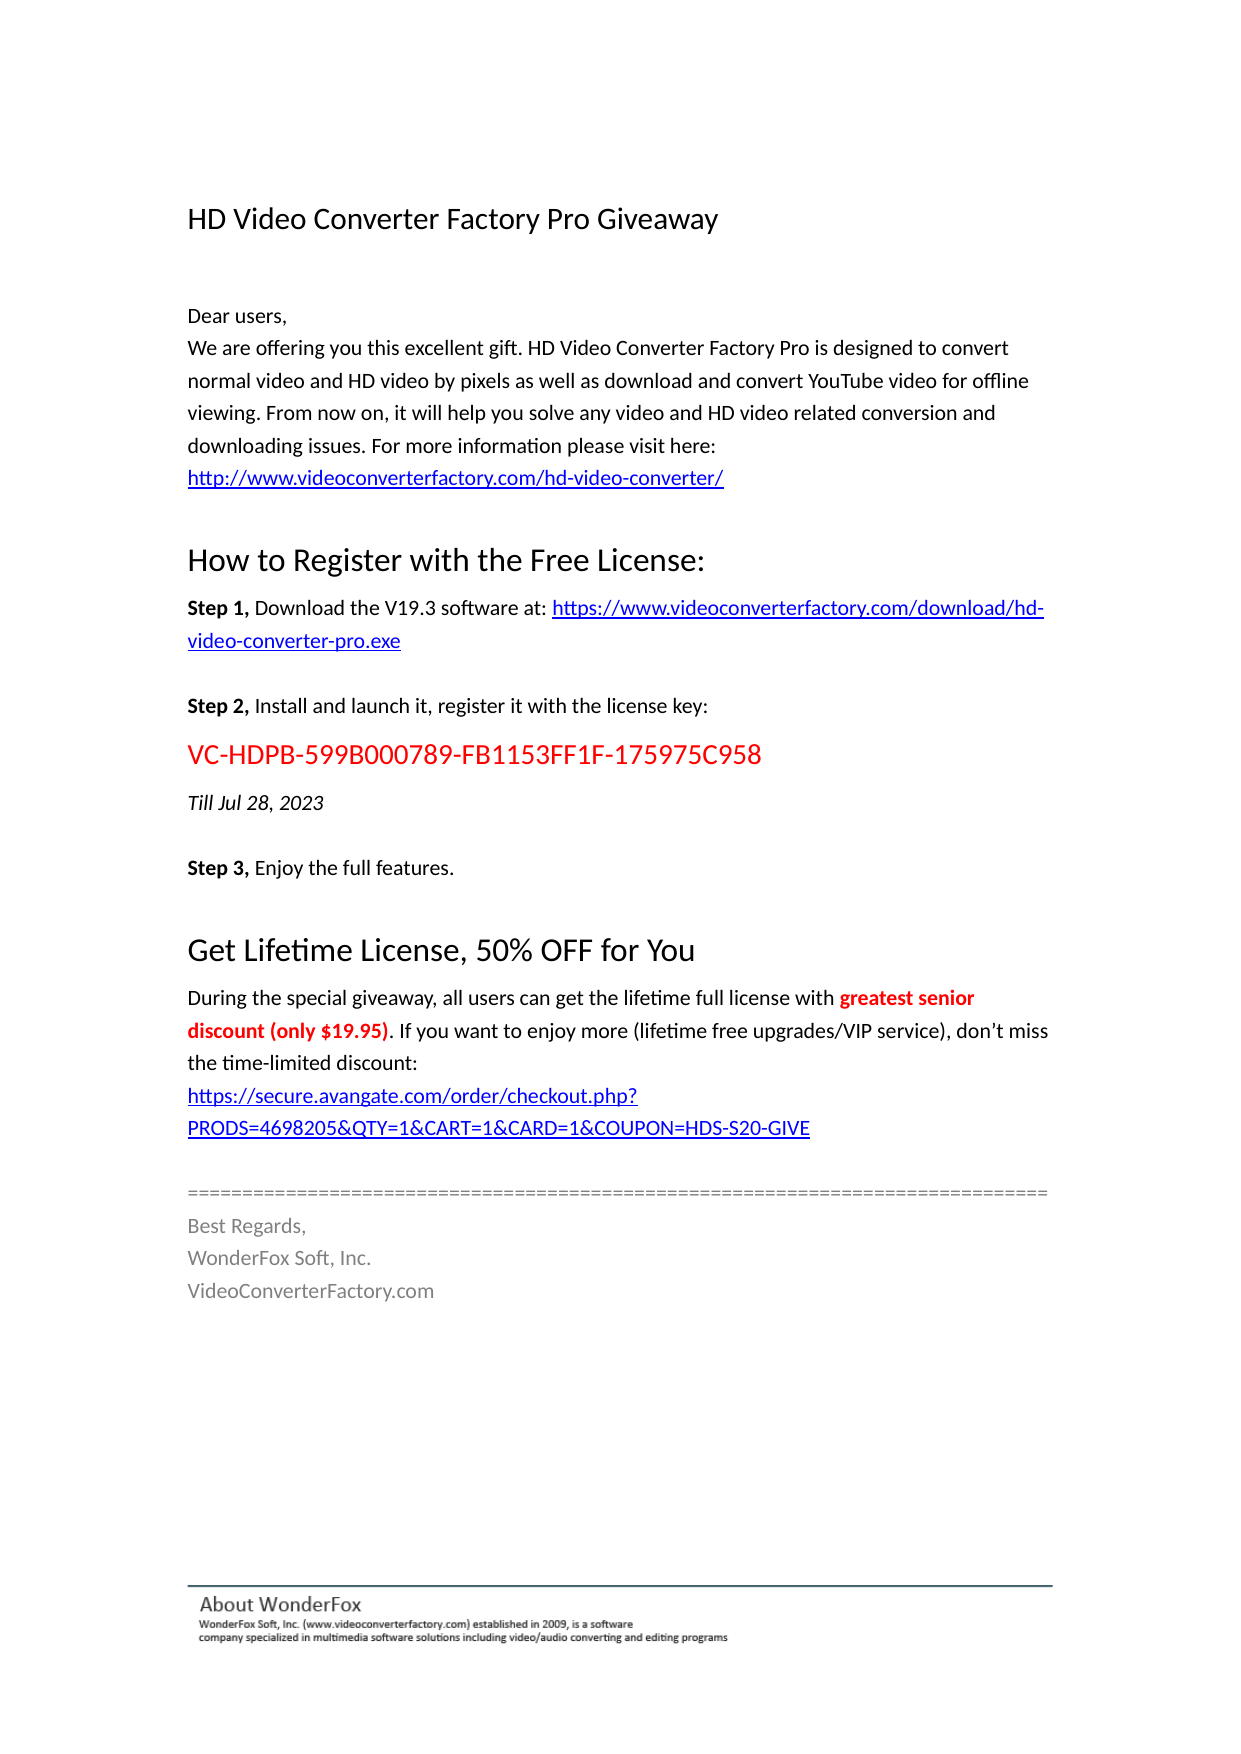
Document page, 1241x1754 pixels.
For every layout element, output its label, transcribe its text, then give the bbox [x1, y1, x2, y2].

text VideoConverterFactory.com [187, 1274, 1053, 1307]
text =============================================================================== [187, 1177, 1053, 1209]
text Till Jul 28, 2023 [187, 787, 1053, 819]
text We are offering you this excellent gift. HD Video Converter Factory Pro is designed to convert normal video and HD video by pixels as well as download and convert YouTube video for offline viewing. From now on, it will help you solve any video and HD video related conversion and downloading issues. For more information please visit here: http://www.videoconverterfactory.com/hd-video-converter/ [187, 332, 1053, 494]
text VC-HDPB-599B000789-FB1153FF1F-175975C958 [187, 722, 1053, 787]
text Step 1, Download the V19.3 software at: https://www.videoconverterfactory.com/download/hd-video-converter-pro.exe [187, 592, 1053, 657]
text HD Video Converter Factory Pro Giveaway [187, 185, 1053, 250]
text Get Lifetime License, 50% OFF for You [187, 917, 1053, 982]
text During the special giveaway, all users can get the lifetime full license with greatest senior discount (only $19.95). If you want to enjoy more (lifetime free upgrades/VIP service), don’t miss the time-limited discount: [187, 982, 1053, 1079]
text https://secure.avangate.com/order/checkout.php?PRODS=4698205&QTY=1&CART=1&CARD=1&COUPON=HDS-S20-GIVE [187, 1079, 1053, 1144]
text Step 3, Enjoy the full features. [187, 819, 1053, 884]
picture [187, 1585, 1053, 1651]
text Step 2, Install and launch it, register it with the license key: [187, 689, 1053, 722]
text Best Regards, [187, 1209, 1053, 1242]
text Dear users, [187, 299, 1053, 332]
text How to Register with the Free License: [187, 527, 1053, 592]
text WonderFox Soft, Inc. [187, 1242, 1053, 1274]
